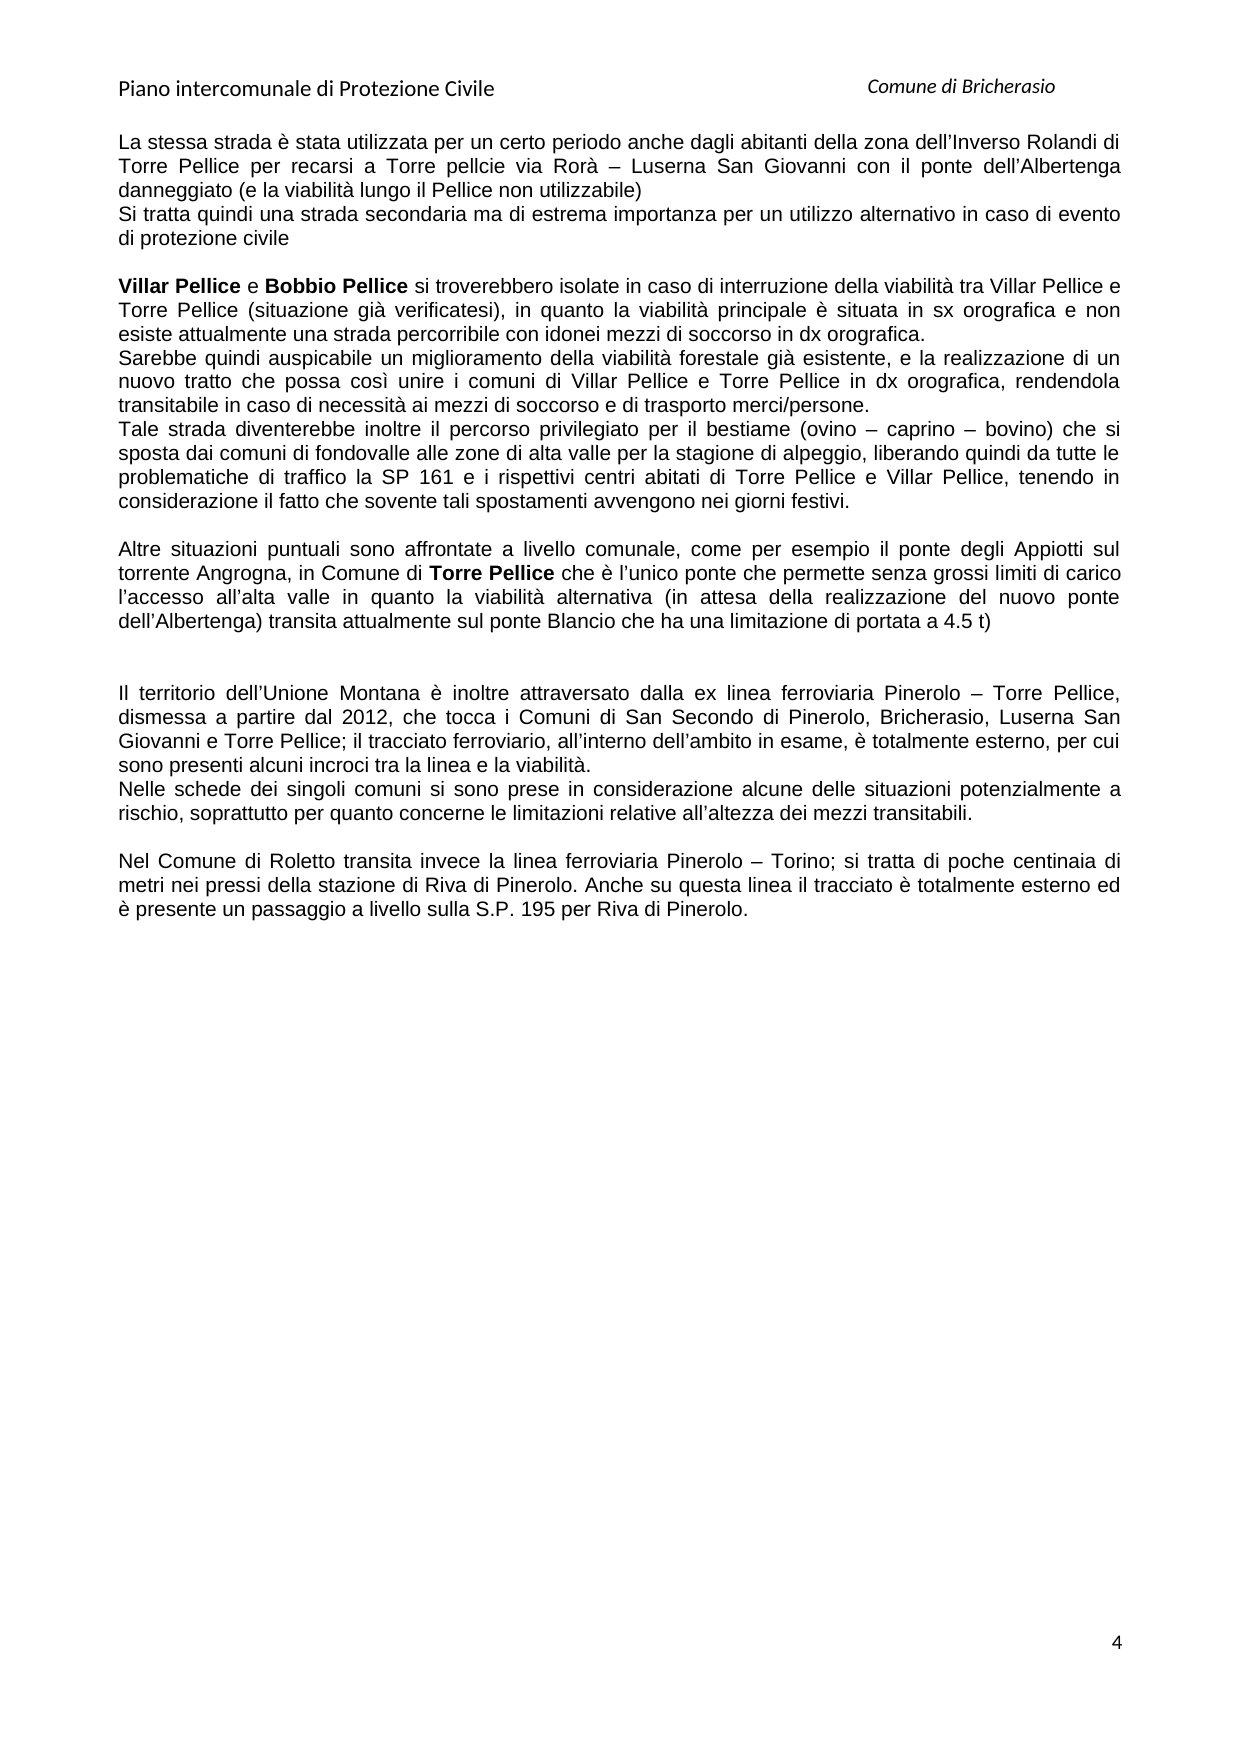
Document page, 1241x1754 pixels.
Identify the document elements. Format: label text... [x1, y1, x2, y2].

text Nelle schede dei singoli comuni si sono prese in considerazione alcune delle situazioni potenzialmente a rischio, soprattutto per quanto concerne le limitazioni relative all’altezza dei mezzi transitabili. [118, 777, 1122, 824]
text La stessa strada è stata utilizzata per un certo periodo anche dagli abitanti della zona dell’Inverso Rolandi di Torre Pellice per recarsi a Torre pellcie via Rorà – Luserna San Giovanni con il ponte dell’Albertenga danneggiato (e la viabilità lungo il Pellice non utilizzabile) [118, 130, 1122, 202]
text Altre situazioni puntuali sono affrontate a livello comunale, come per esempio il ponte degli Appiotti sul torrente Angrogna, in Comune di Torre Pellice che è l’unico ponte che permette senza grossi limiti di carico l’accesso all’alta valle in quanto la viabilità alternativa (in attesa della realizzazione del nuovo ponte dell’Albertenga) transita attualmente sul ponte Blancio che ha una limitazione di portata a 4.5 t) [118, 537, 1122, 633]
text Si tratta quindi una strada secondaria ma di estrema importanza per un utilizzo alternativo in caso di evento di protezione civile [118, 202, 1122, 249]
text Tale strada diventerebbe inoltre il percorso privilegiato per il bestiame (ovino – caprino – bovino) che si sposta dai comuni di fondovalle alle zone di alta valle per la stagione di alpeggio, liberando quindi da tutte le problematiche di traffico la SP 161 e i rispettivi centri abitati di Torre Pellice e Villar Pellice, tenendo in considerazione il fatto che sovente tali spostamenti avvengono nei giorni festivi. [118, 417, 1122, 513]
text Il territorio dell’Unione Montana è inoltre attraversato dalla ex linea ferroviaria Pinerolo – Torre Pellice, dismessa a partire dal 2012, che tocca i Comuni di San Secondo di Pinerolo, Bricherasio, Luserna San Giovanni e Torre Pellice; il tracciato ferroviario, all’interno dell’ambito in esame, è totalmente esterno, per cui sono presenti alcuni incroci tra la linea e la viabilità. [118, 681, 1122, 777]
text Villar Pellice e Bobbio Pellice si troverebbero isolate in caso di interruzione della viabilità tra Villar Pellice e Torre Pellice (situazione già verificatesi), in quanto la viabilità principale è situata in sx orografica e non esiste attualmente una strada percorribile con idonei mezzi di soccorso in dx orografica. [118, 273, 1122, 345]
text Nel Comune di Roletto transita invece la linea ferroviaria Pinerolo – Torino; si tratta di poche centinaia di metri nei pressi della stazione di Riva di Pinerolo. Anche su questa linea il tracciato è totalmente esterno ed è presente un passaggio a livello sulla S.P. 195 per Riva di Pinerolo. [118, 848, 1122, 920]
text Sarebbe quindi auspicabile un miglioramento della viabilità forestale già esistente, e la realizzazione di un nuovo tratto che possa così unire i comuni di Villar Pellice e Torre Pellice in dx orografica, rendendola transitabile in caso di necessità ai mezzi di soccorso e di trasporto merci/persone. [118, 345, 1122, 417]
